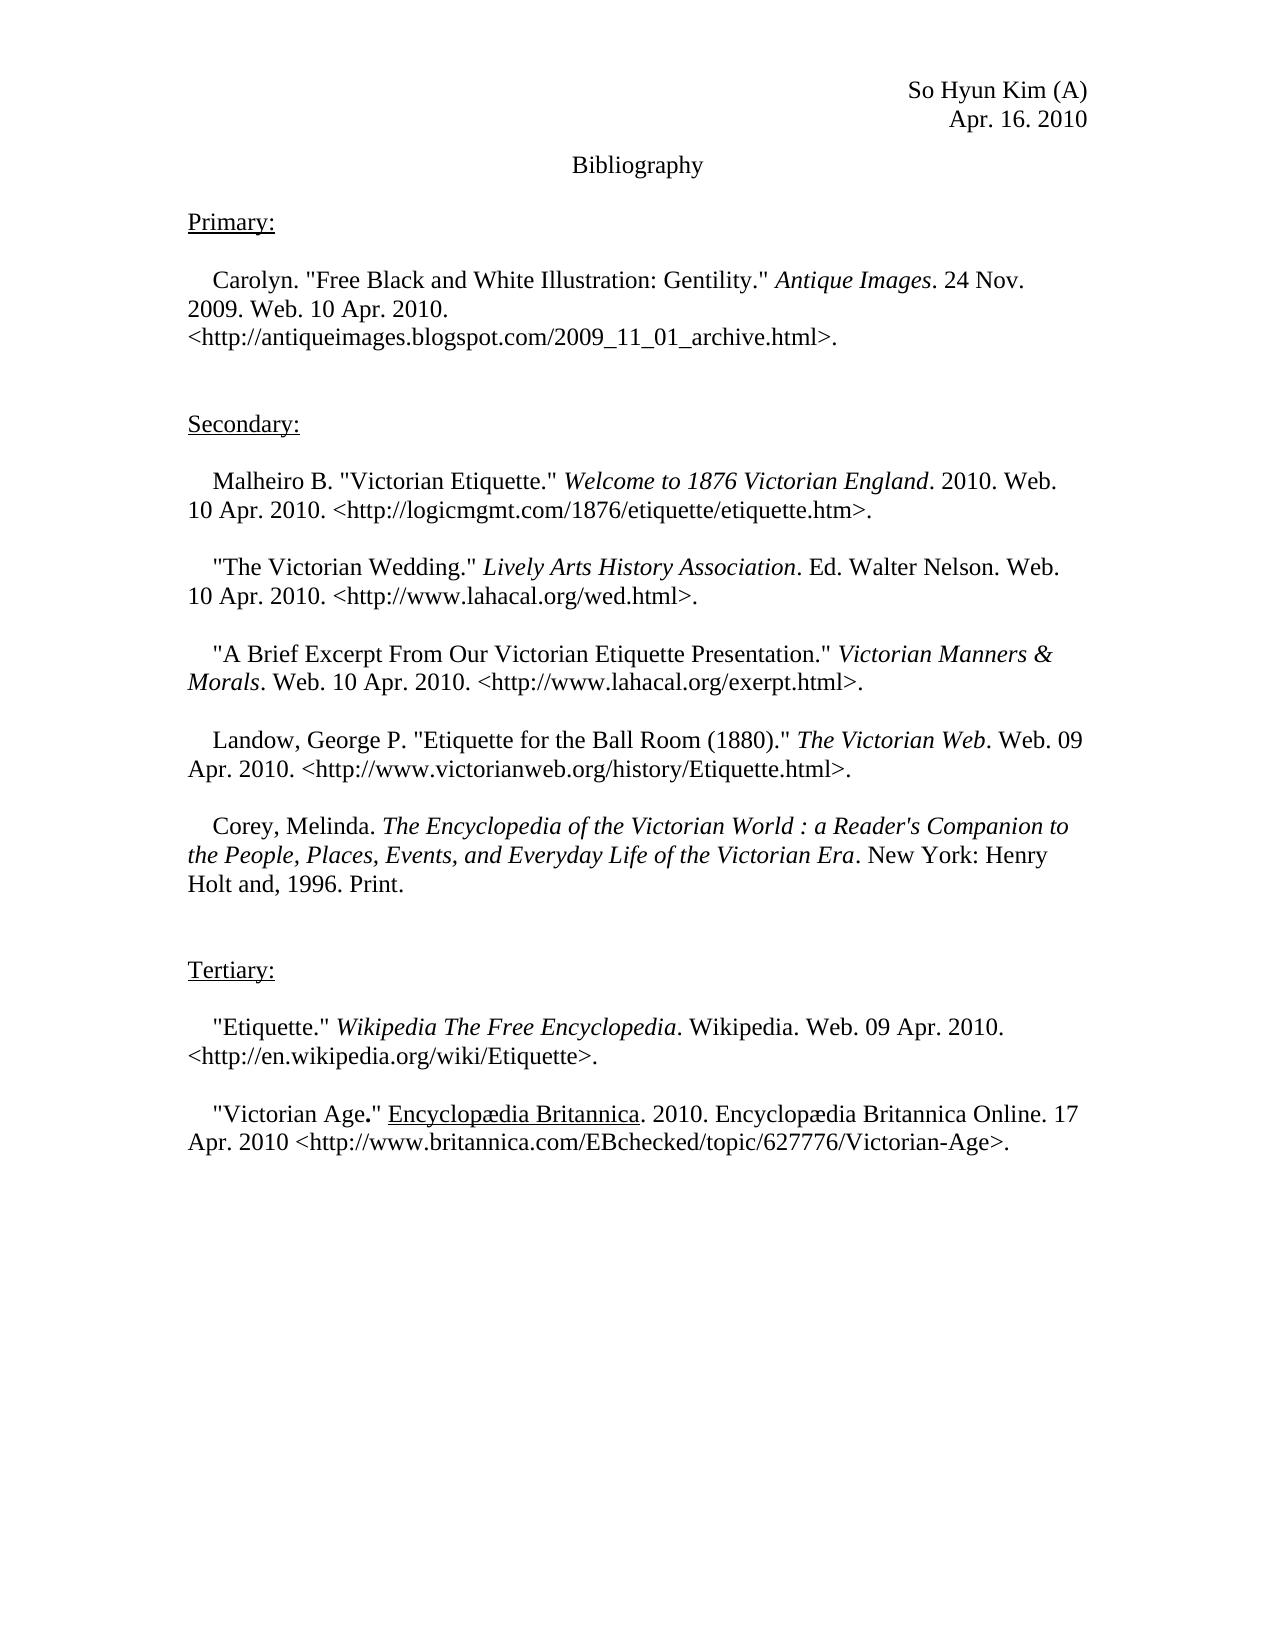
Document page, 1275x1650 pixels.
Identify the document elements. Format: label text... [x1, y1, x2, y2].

text "Etiquette." Wikipedia The Free Encyclopedia. Wikipedia. Web. 09 Apr. 2010. <http://en.wikipedia.org/wiki/Etiquette>. [187, 1012, 1087, 1070]
text Carolyn. "Free Black and White Illustration: Gentility." Antique Images. 24 Nov. 2009. Web. 10 Apr. 2010. <http://antiqueimages.blogspot.com/2009_11_01_archive.html>. [187, 265, 1087, 351]
text "The Victorian Wedding." Lively Arts History Association. Ed. Walter Nelson. Web. 10 Apr. 2010. <http://www.lahacal.org/wed.html>. [187, 552, 1087, 610]
text Tertiary: [187, 955, 1087, 984]
text Malheiro B. "Victorian Etiquette." Welcome to 1876 Victorian England. 2010. Web. 10 Apr. 2010. <http://logicmgmt.com/1876/etiquette/etiquette.htm>. [187, 466, 1087, 524]
text Landow, George P. "Etiquette for the Ball Room (1880)." The Victorian Web. Web. 09 Apr. 2010. <http://www.victorianweb.org/history/Etiquette.html>. [187, 725, 1087, 782]
text "A Brief Excerpt From Our Victorian Etiquette Presentation." Victorian Manners & Morals. Web. 10 Apr. 2010. <http://www.lahacal.org/exerpt.html>. [187, 639, 1087, 696]
text Bibliography [187, 150, 1087, 179]
text Secondary: [187, 409, 1087, 437]
text "Victorian Age." Encyclopædia Britannica. 2010. Encyclopædia Britannica Online. 17 Apr. 2010 <http://www.britannica.com/EBchecked/topic/627776/Victorian-Age>. [187, 1099, 1087, 1156]
text Corey, Melinda. The Encyclopedia of the Victorian World : a Reader's Companion to the People, Places, Events, and Everyday Life of the Victorian Era. New York: Henry Holt and, 1996. Print. [187, 811, 1087, 897]
text Primary: [187, 207, 1087, 236]
